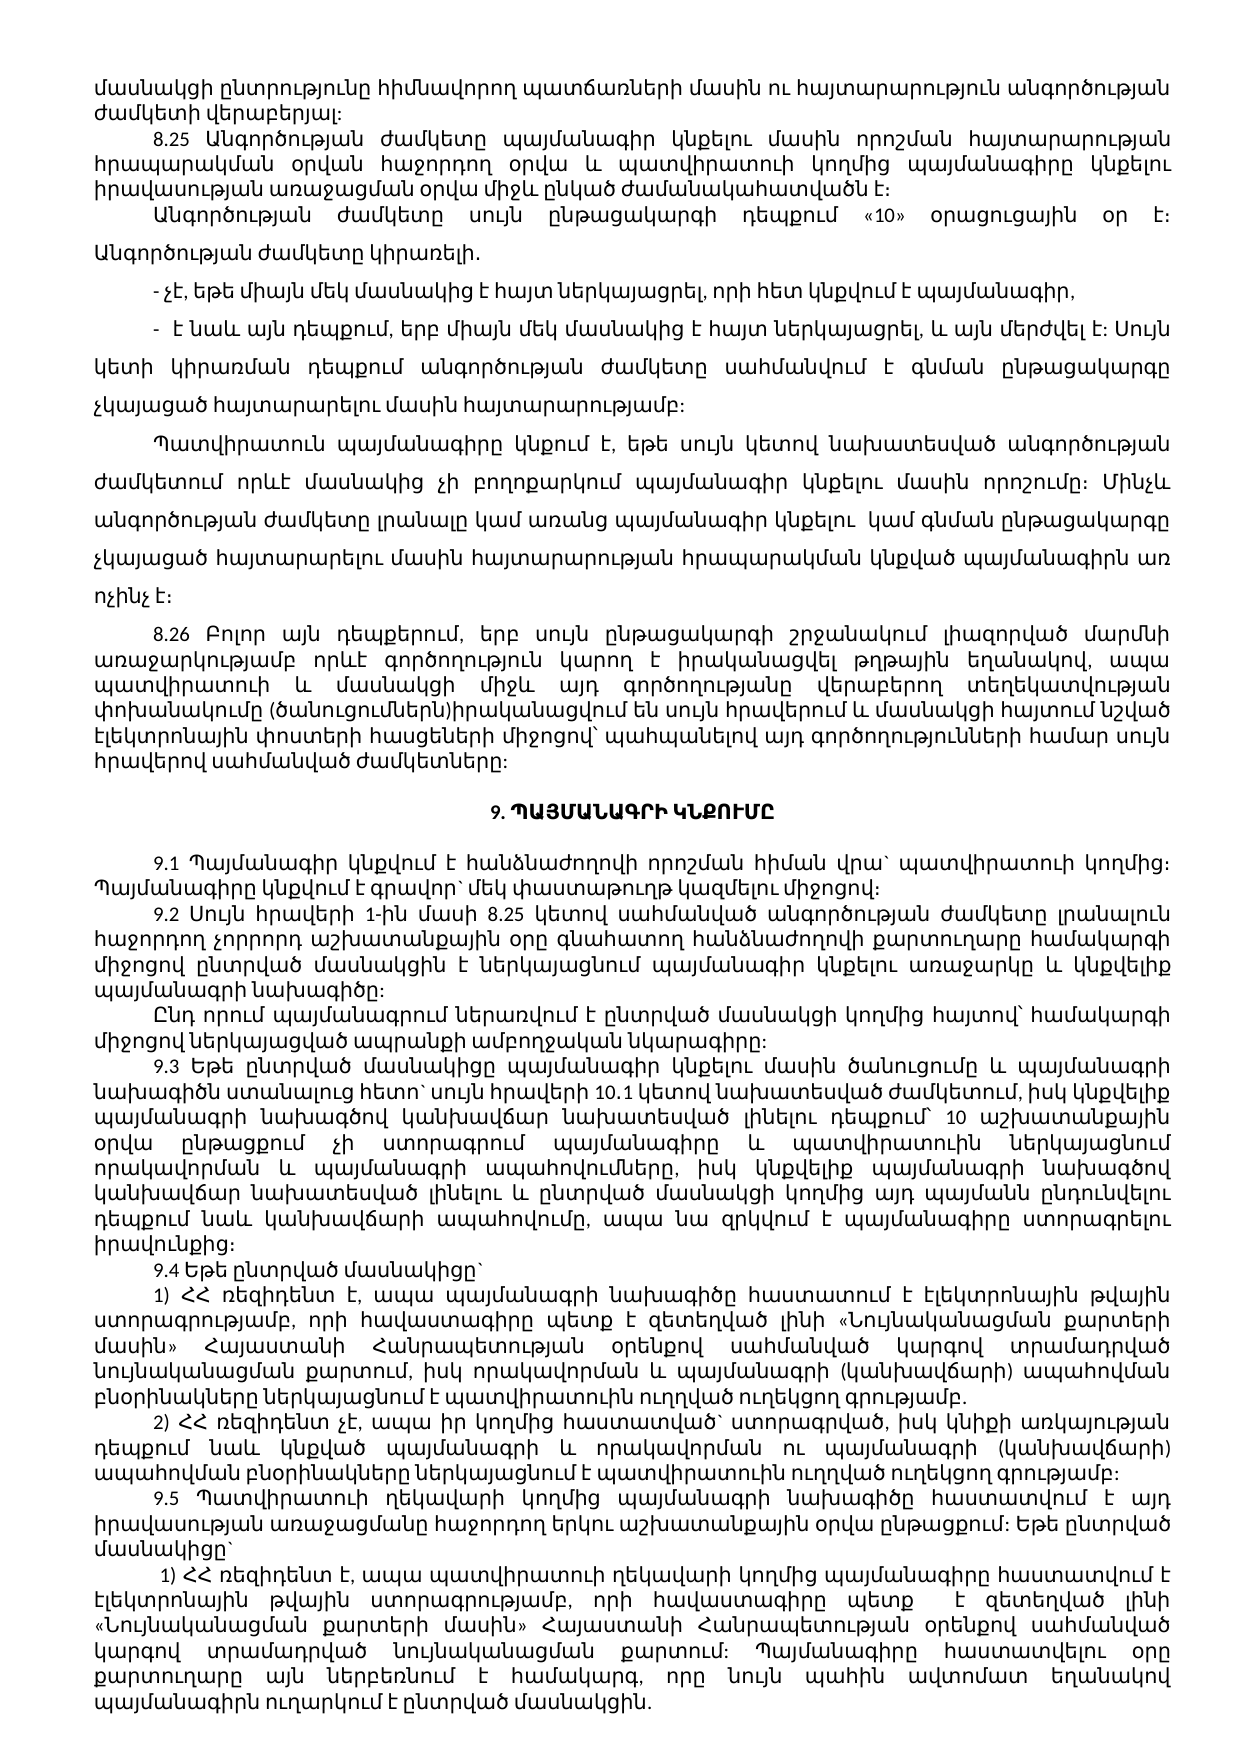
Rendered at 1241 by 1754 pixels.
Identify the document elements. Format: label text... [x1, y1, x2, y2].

text 8.25 Անգործության ժամկետը պայմանագիր կնքելու մասին որոշման հայտարարության հրապարակման օրվան հաջորդող օրվա և պատվիրատուի կողմից պայմանագիրը կնքելու իրավասության առաջացման օրվա միջև ընկած ժամանակահատվածն է։ [94, 126, 1171, 202]
text 9.1 Պայմանագիր կնքվում է հանձնաժողովի որոշման հիման վրա` պատվիրատուի կողմից։ Պայմանագիրը կնքվում է գրավոր` մեկ փաստաթուղթ կազմելու միջոցով։ [94, 850, 1171, 901]
text 1) ՀՀ ռեզիդենտ է, ապա պայմանագրի նախագիծը հաստատում է էլեկտրոնային թվային ստորագրությամբ, որի հավաստագիրը պետք է զետեղված լինի «Նույնականացման քարտերի մասին» Հայաստանի Հանրապետության օրենքով սահմանված կարգով տրամադրված նույնականացման քարտում, իսկ որակավորման և պայմանագրի (կանխավճարի) ապահովման բնօրինակները ներկայացնում է պատվիրատուին ուղղված ուղեկցող գրությամբ. [94, 1282, 1171, 1409]
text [94, 75, 1171, 126]
text 9. ՊԱՅՄԱՆԱԳՐԻ ԿՆՔՈՒՄԸ [94, 799, 1171, 825]
text 2) ՀՀ ռեզիդենտ չէ, ապա իր կողմից հաստատված` ստորագրված, իսկ կնիքի առկայության դեպքում նաև կնքված պայմանագրի և որակավորման ու պայմանագրի (կանխավճարի) ապահովման բնօրինակները ներկայացնում է պատվիրատուին ուղղված ուղեկցող գրությամբ: [94, 1409, 1171, 1486]
text 9.2 Սույն հրավերի 1-ին մասի 8.25 կետով սահմանված անգործության ժամկետը լրանալուն հաջորդող չորրորդ աշխատանքային օրը գնահատող հանձնաժողովի քարտուղարը համակարգի միջոցով ընտրված մասնակցին է ներկայացնում պայմանագիր կնքելու առաջարկը և կնքվելիք պայմանագրի նախագիծը: [94, 901, 1171, 1003]
text 9.4 Եթե ընտրված մասնակիցը` [94, 1257, 1171, 1282]
text 1) ՀՀ ռեզիդենտ է, ապա պատվիրատուի ղեկավարի կողմից պայմանագիրը հաստատվում է էլեկտրոնային թվային ստորագրությամբ, որի հավաստագիրը պետք է զետեղված լինի «Նույնականացման քարտերի մասին» Հայաստանի Հանրապետության օրենքով սահմանված կարգով տրամադրված նույնականացման քարտում: Պայմանագիրը հաստատվելու օրը քարտուղարը այն ներբեռնում է համակարգ, որը նույն պահին ավտոմատ եղանակով պայմանագիրն ուղարկում է ընտրված մասնակցին. [94, 1562, 1171, 1714]
text 9.3 Եթե ընտրված մասնակիցը պայմանագիր կնքելու մասին ծանուցումը և պայմանագրի նախագիծն ստանալուց հետո` սույն հրավերի 10․1 կետով նախատեսված ժամկետում, իսկ կնքվելիք պայմանագրի նախագծով կանխավճար նախատեսված լինելու դեպքում՝ 10 աշխատանքային օրվա ընթացքում չի ստորագրում պայմանագիրը և պատվիրատուին ներկայացնում որակավորման և պայմանագրի ապահովումները, իսկ կնքվելիք պայմանագրի նախագծով կանխավճար նախատեսված լինելու և ընտրված մասնակցի կողմից այդ պայմանն ընդունվելու դեպքում նաև կանխավճարի ապահովումը, ապա նա զրկվում է պայմանագիրը ստորագրելու իրավունքից։ [94, 1053, 1171, 1257]
text 8.26 Բոլոր այն դեպքերում, երբ սույն ընթացակարգի շրջանակում լիազորված մարմնի առաջարկությամբ որևէ գործողություն կարող է իրականացվել թղթային եղանակով, ապա պատվիրատուի և մասնակցի միջև այդ գործողությանը վերաբերող տեղեկատվության փոխանակումը (ծանուցումներն)իրականացվում են սույն հրավերում և մասնակցի հայտում նշված էլեկտրոնային փոստերի հասցեների միջոցով՝ պահպանելով այդ գործողությունների համար սույն հրավերով սահմանված ժամկետները: [94, 621, 1171, 774]
text Պատվիրատուն պայմանագիրը կնքում է, եթե սույն կետով նախատեսված անգործության ժամկետում որևէ մասնակից չի բողոքարկում պայմանագիր կնքելու մասին որոշումը։ Մինչև անգործության ժամկետը լրանալը կամ առանց պայմանագիր կնքելու կամ գնման ընթացակարգը չկայացած հայտարարելու մասին հայտարարության հրապարակման կնքված պայմանագիրն առ ոչինչ է։ [94, 431, 1171, 609]
text - չէ, եթե միայն մեկ մասնակից է հայտ ներկայացրել, որի հետ կնքվում է պայմանագիր, [94, 278, 1171, 304]
text Անգործության ժամկետը սույն ընթացակարգի դեպքում «10» օրացուցային օր է։ Անգործության ժամկետը կիրառելի․ [94, 202, 1171, 266]
text Ընդ որում պայմանագրում ներառվում է ընտրված մասնակցի կողմից հայտով՝ համակարգի միջոցով ներկայացված ապրանքի ամբողջական նկարագիրը: [94, 1003, 1171, 1053]
text - է նաև այն դեպքում, երբ միայն մեկ մասնակից է հայտ ներկայացրել, և այն մերժվել է: Սույն կետի կիրառման դեպքում անգործության ժամկետը սահմանվում է գնման ընթացակարգը չկայացած հայտարարելու մասին հայտարարությամբ: [94, 316, 1171, 418]
text 9.5 Պատվիրատուի ղեկավարի կողմից պայմանագրի նախագիծը հաստատվում է այդ իրավասության առաջացմանը հաջորդող երկու աշխատանքային օրվա ընթացքում: Եթե ընտրված մասնակիցը` [94, 1486, 1171, 1562]
